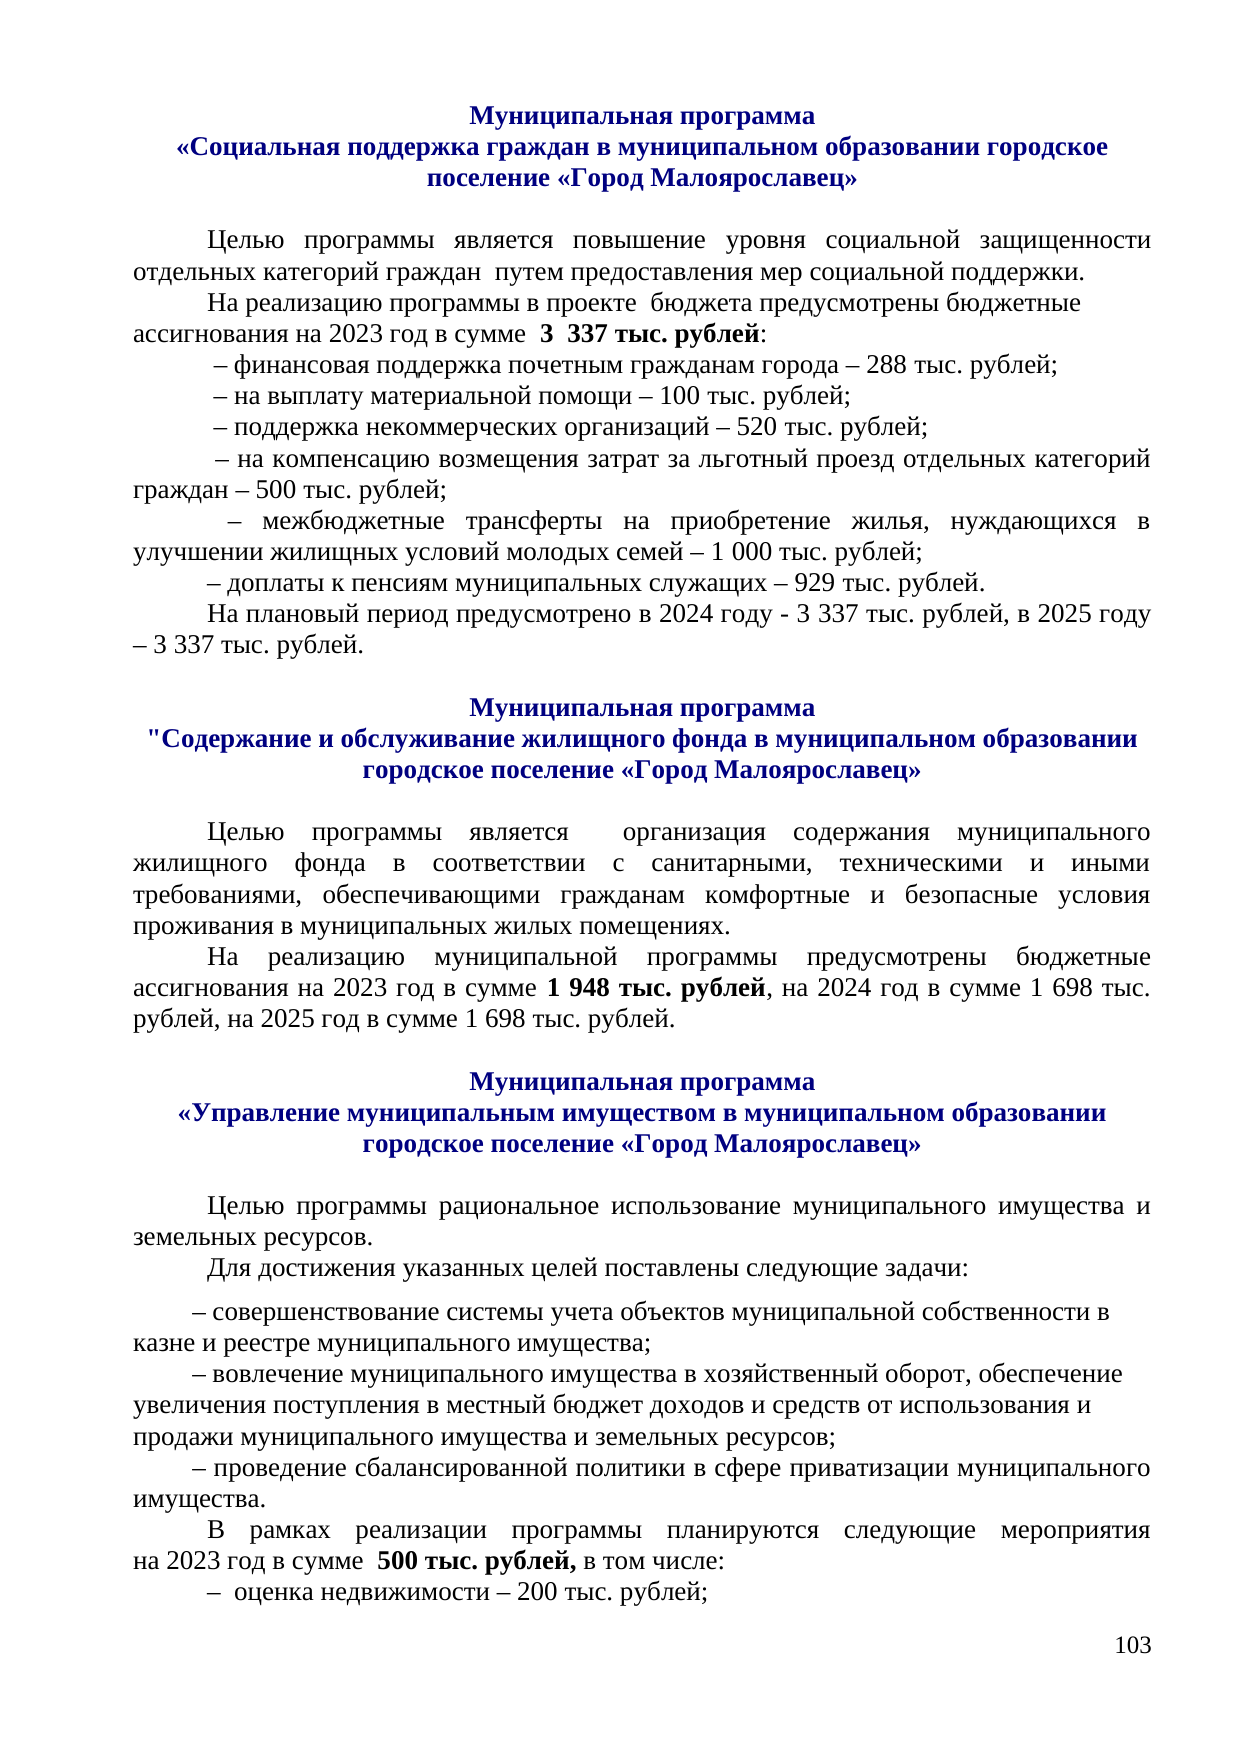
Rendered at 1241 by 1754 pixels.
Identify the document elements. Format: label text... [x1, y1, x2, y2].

text Муниципальная программа [133, 99, 1152, 130]
text «Социальная поддержка граждан в муниципальном образовании городское поселение «Город Малоярославец» [133, 130, 1152, 192]
text «Управление муниципальным имуществом в муниципальном образовании городское поселение «Город Малоярославец» [133, 1096, 1152, 1158]
text – проведение сбалансированной политики в сфере приватизации муниципального имущества. [133, 1451, 1152, 1513]
text Муниципальная программа [133, 1064, 1152, 1096]
text В рамках реализации программы планируются следующие мероприятия на 2023 год в сумме 500 тыс. рублей, в том числе: [133, 1513, 1152, 1575]
text – поддержка некоммерческих организаций – 520 тыс. рублей; [133, 411, 1152, 442]
text – на компенсацию возмещения затрат за льготный проезд отдельных категорий граждан – 500 тыс. рублей; [133, 442, 1152, 504]
text Целью программы является организация содержания муниципального жилищного фонда в соответствии с санитарными, техническими и иными требованиями, обеспечивающими гражданам комфортные и безопасные условия проживания в муниципальных жилых помещениях. [133, 815, 1152, 940]
text – на выплату материальной помощи – 100 тыс. рублей; [133, 379, 1152, 411]
text – финансовая поддержка почетным гражданам города – 288 тыс. рублей; [133, 348, 1152, 379]
text – вовлечение муниципального имущества в хозяйственный оборот, обеспечение увеличения поступления в местный бюджет доходов и средств от использования и продажи муниципального имущества и земельных ресурсов; [133, 1357, 1152, 1451]
text На плановый период предусмотрено в 2024 году - 3 337 тыс. рублей, в 2025 году – 3 337 тыс. рублей. [133, 597, 1152, 660]
text Для достижения указанных целей поставлены следующие задачи: [133, 1251, 1152, 1283]
text Целью программы рациональное использование муниципального имущества и земельных ресурсов. [133, 1189, 1152, 1251]
text ассигнования на 2023 год в сумме 3 337 тыс. рублей: [133, 317, 1152, 348]
text На реализацию программы в проекте бюджета предусмотрены бюджетные [133, 286, 1152, 317]
text – совершенствование системы учета объектов муниципальной собственности в казне и реестре муниципального имущества; [133, 1295, 1152, 1357]
text На реализацию муниципальной программы предусмотрены бюджетные ассигнования на 2023 год в сумме 1 948 тыс. рублей, на 2024 год в сумме 1 698 тыс. рублей, на 2025 год в сумме 1 698 тыс. рублей. [133, 940, 1152, 1033]
text Муниципальная программа "Содержание и обслуживание жилищного фонда в муниципальном образовании городское поселение «Город Малоярославец» [133, 691, 1152, 784]
text Целью программы является повышение уровня социальной защищенности отдельных категорий граждан путем предоставления мер социальной поддержки. [133, 224, 1152, 286]
text – доплаты к пенсиям муниципальных служащих – 929 тыс. рублей. [133, 566, 1152, 597]
text – оценка недвижимости – 200 тыс. рублей; [133, 1575, 1152, 1607]
text – межбюджетные трансферты на приобретение жилья, нуждающихся в улучшении жилищных условий молодых семей – 1 000 тыс. рублей; [133, 504, 1152, 566]
